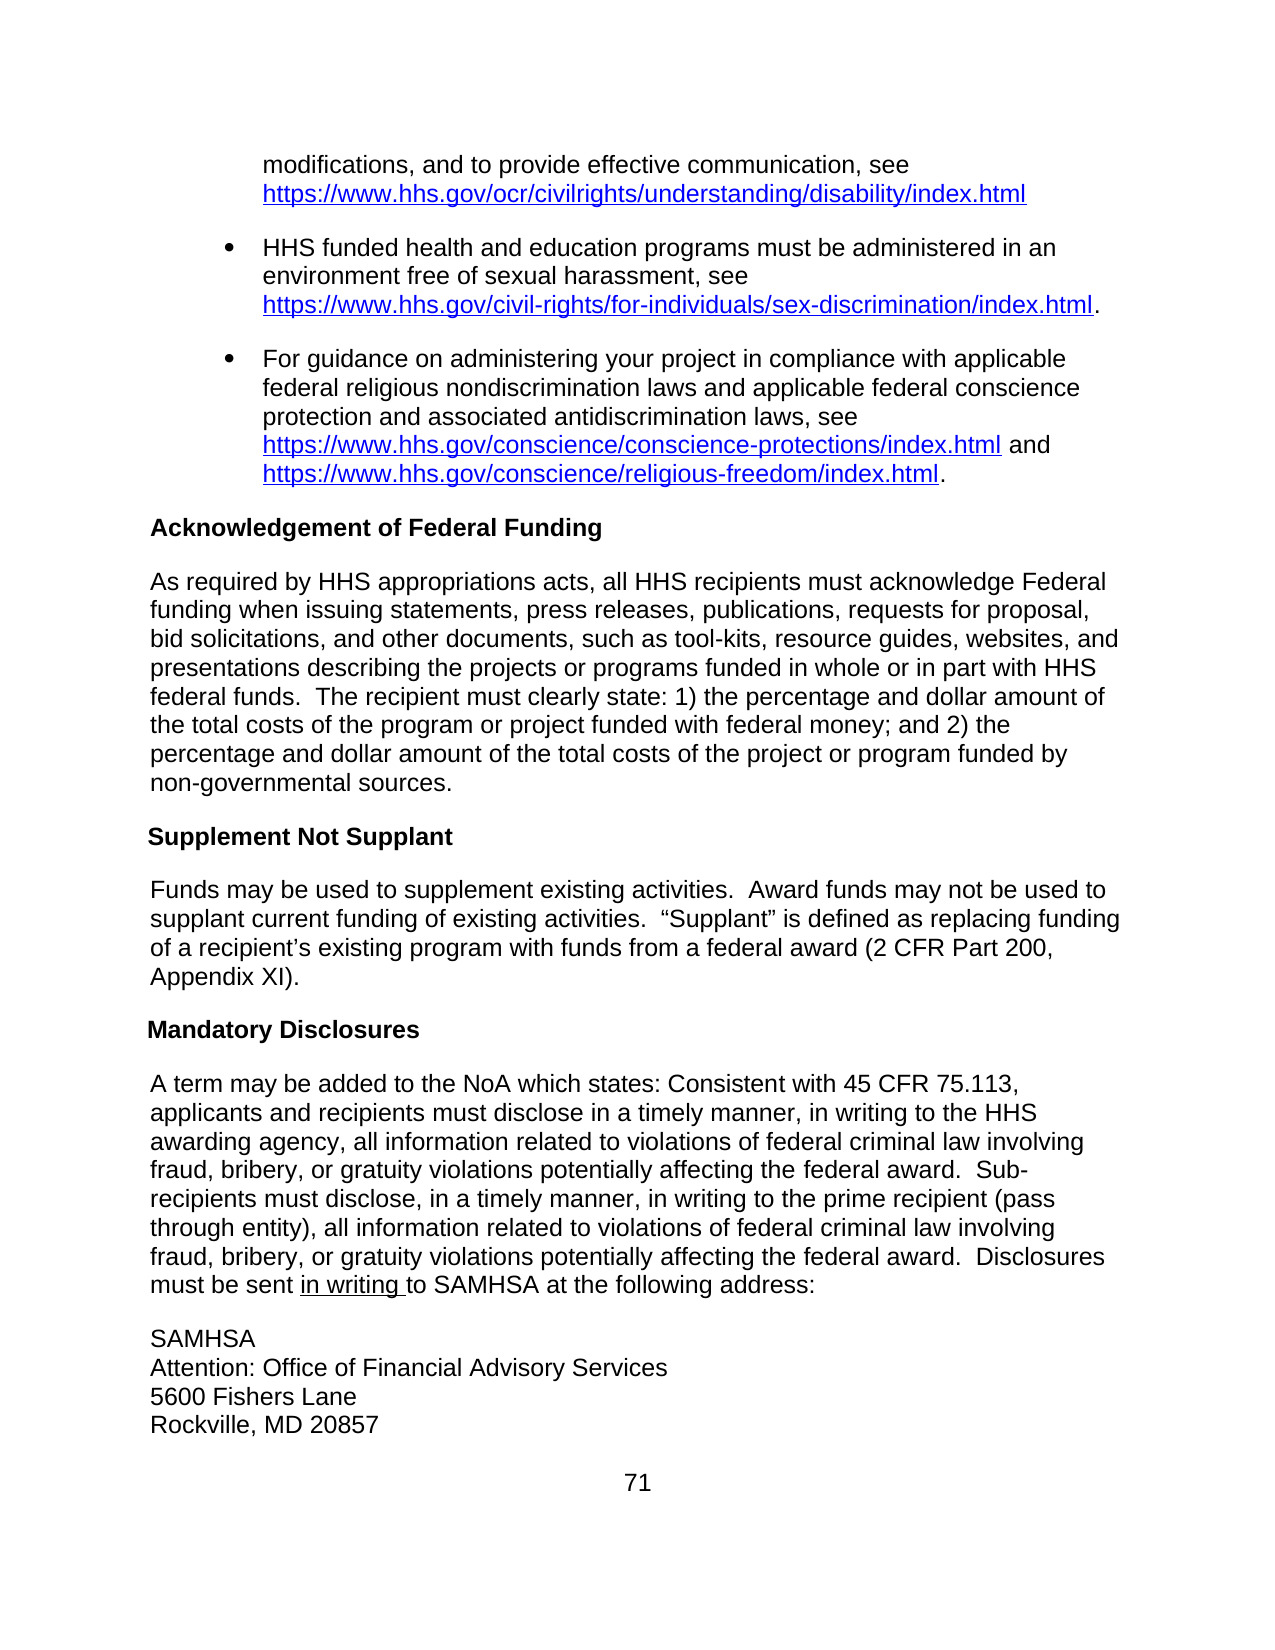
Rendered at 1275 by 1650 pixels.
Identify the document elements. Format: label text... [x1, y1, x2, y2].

text SAMHSA [150, 1324, 1125, 1353]
text Supplement Not Supplant [112, 821, 1125, 850]
text Attention: Office of Financial Advisory Services [150, 1353, 1125, 1381]
text 5600 Fishers Lane [150, 1381, 1125, 1410]
list HHS funded health and education programs must be administered in an environment free of sexual harassment, see https://www.hhs.gov/civil-rights/for-individuals/sex-discrimination/index.html. [225, 232, 1125, 319]
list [225, 150, 1125, 207]
text Funds may be used to supplement existing activities. Award funds may not be used to supplant current funding of existing activities. “Supplant” is defined as replacing funding of a recipient’s existing program with funds from a federal award (2 CFR Part 200, Appendix XI). [150, 875, 1125, 990]
text Acknowledgement of Federal Funding [150, 513, 1125, 541]
text A term may be added to the NoA which states: Consistent with 45 CFR 75.113, applicants and recipients must disclose in a timely manner, in writing to the HHS awarding agency, all information related to violations of federal criminal law involving fraud, bribery, or gratuity violations potentially affecting the federal award. Sub-recipients must disclose, in a timely manner, in writing to the prime recipient (pass through entity), all information related to violations of federal criminal law involving fraud, bribery, or gratuity violations potentially affecting the federal award. Disclosures must be sent in writing to SAMHSA at the following address: [150, 1069, 1125, 1299]
list For guidance on administering your project in compliance with applicable federal religious nondiscrimination laws and applicable federal conscience protection and associated antidiscrimination laws, see https://www.hhs.gov/conscience/conscience-protections/index.html and https://www.hhs.gov/conscience/religious-freedom/index.html. [225, 344, 1125, 488]
text As required by HHS appropriations acts, all HHS recipients must acknowledge Federal funding when issuing statements, press releases, publications, requests for proposal, bid solicitations, and other documents, such as tool-kits, resource guides, websites, and presentations describing the projects or programs funded in whole or in part with HHS federal funds. The recipient must clearly state: 1) the percentage and dollar amount of the total costs of the program or project funded with federal money; and 2) the percentage and dollar amount of the total costs of the project or program funded by non-governmental sources. [150, 566, 1125, 796]
text Rockville, MD 20857 [150, 1410, 1125, 1439]
text Mandatory Disclosures [112, 1015, 1125, 1044]
